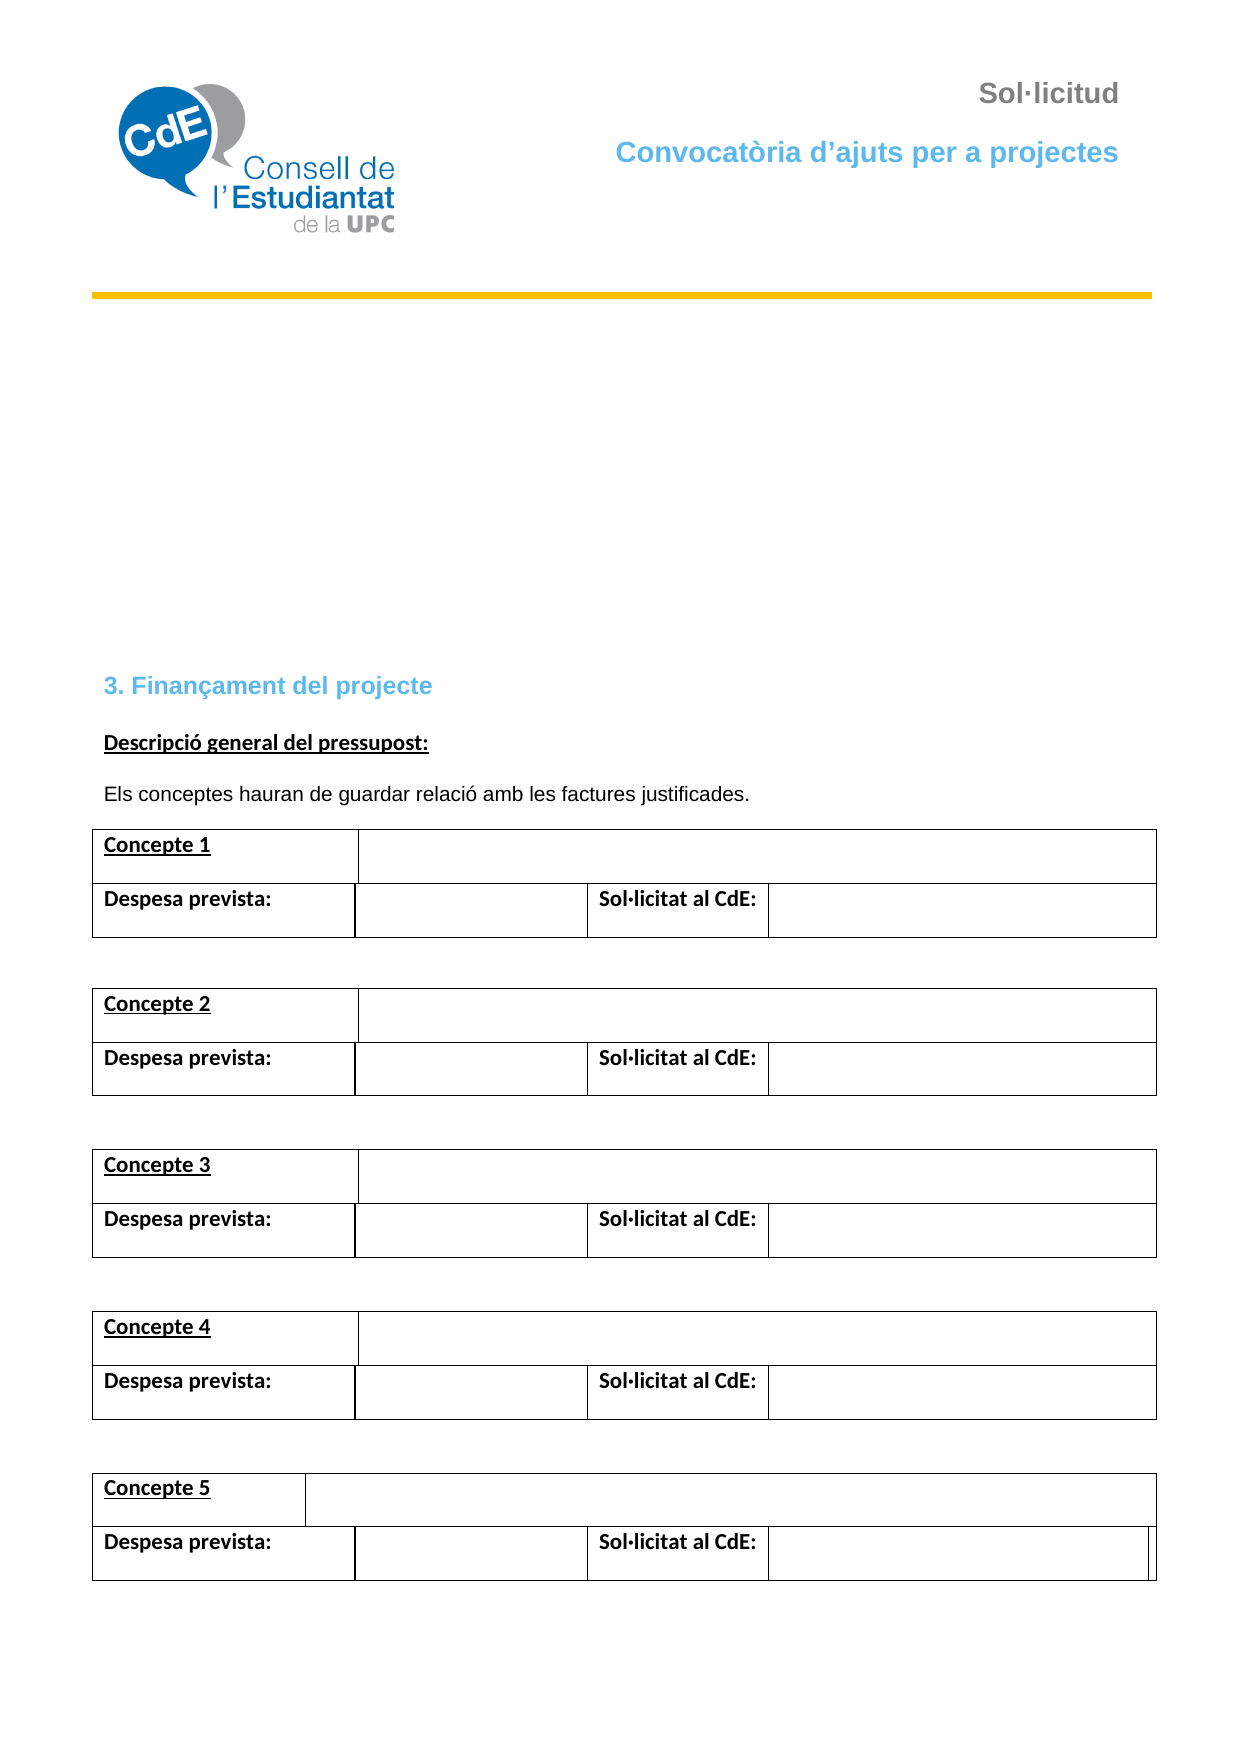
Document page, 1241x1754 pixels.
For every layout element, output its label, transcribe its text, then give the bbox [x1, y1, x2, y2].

table_header [306, 1474, 1156, 1526]
table_cell Despesa prevista: [93, 1366, 354, 1418]
table_cell Sol·licitat al CdE: [588, 1366, 768, 1418]
table_cell [769, 1204, 1156, 1257]
table_header [359, 1312, 1156, 1365]
table_header [359, 1150, 1156, 1203]
table_header Concepte 2 [93, 989, 358, 1042]
table_header Concepte 3 [93, 1150, 358, 1203]
table_cell [769, 1527, 1148, 1580]
table_cell Sol·licitat al CdE: [588, 1043, 768, 1095]
text 3. Finançament del projecte [103, 671, 1137, 699]
table_cell [769, 1043, 1156, 1095]
table_cell [769, 1366, 1156, 1418]
picture [103, 72, 407, 243]
table_cell [1149, 1527, 1156, 1580]
table_header Concepte 1 [93, 830, 358, 883]
text Els conceptes hauran de guardar relació amb les factures justificades. [103, 781, 1137, 805]
table_cell Sol·licitat al CdE: [588, 1527, 768, 1580]
table_cell [769, 884, 1156, 937]
table_cell Despesa prevista: [93, 1527, 354, 1580]
text Descripció general del pressupost: [103, 728, 1137, 756]
table_cell Sol·licitat al CdE: [588, 884, 768, 937]
table_header [359, 830, 1156, 883]
table_cell Despesa prevista: [93, 1204, 354, 1257]
table_cell [356, 884, 587, 937]
table_cell [356, 1366, 587, 1418]
table_cell Despesa prevista: [93, 884, 354, 937]
table_cell Despesa prevista: [93, 1043, 354, 1095]
table_cell [356, 1527, 587, 1580]
table_cell [356, 1204, 587, 1257]
table_header Concepte 5 [93, 1474, 305, 1526]
table_header [359, 989, 1156, 1042]
table_header Concepte 4 [93, 1312, 358, 1365]
table_cell Sol·licitat al CdE: [588, 1204, 768, 1257]
table_cell [356, 1043, 587, 1095]
